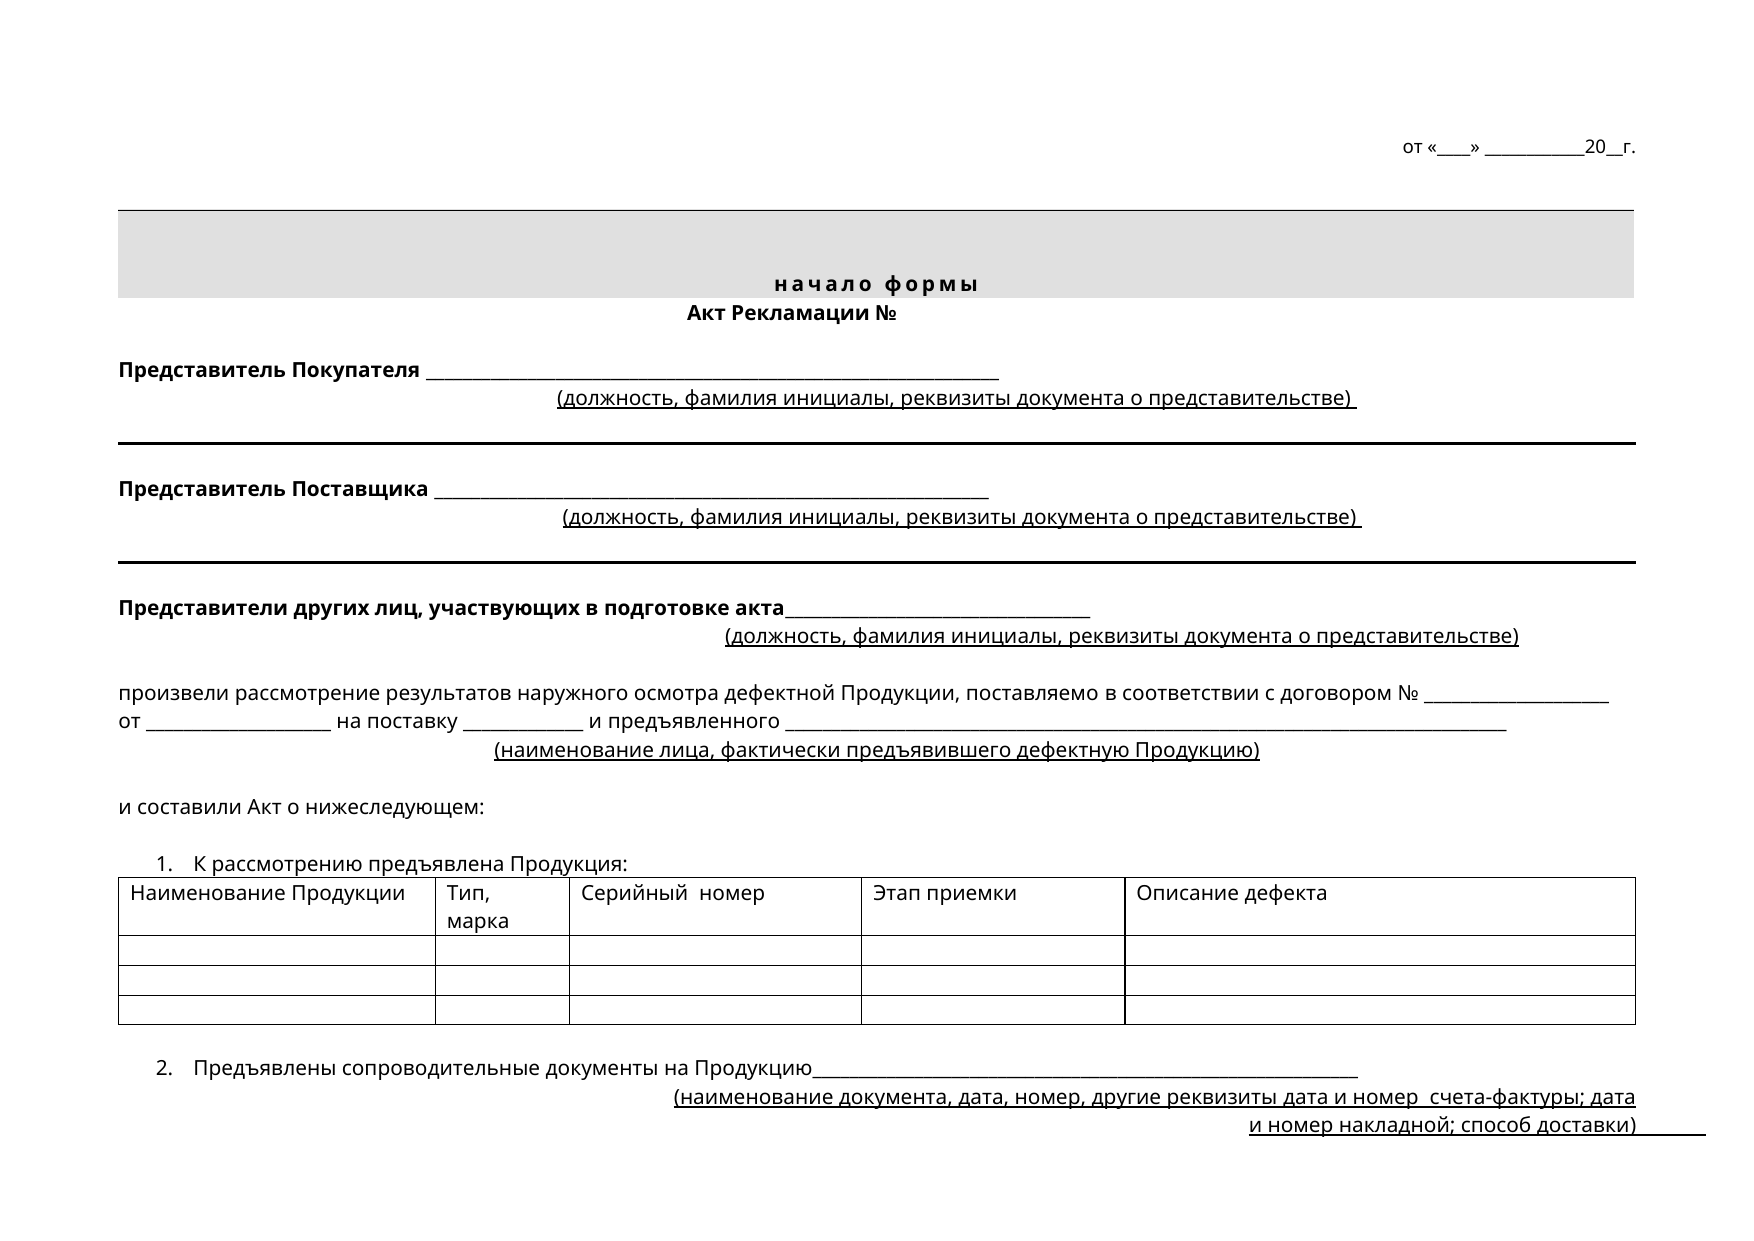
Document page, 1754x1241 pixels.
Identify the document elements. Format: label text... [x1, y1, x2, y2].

table_header Серийный номер [570, 878, 861, 935]
text Акт Рекламации № [118, 298, 1636, 326]
text (должность, фамилия инициалы, реквизиты документа о представительстве) [118, 621, 1636, 649]
table_header Этап приемки [862, 878, 1124, 935]
table_cell [862, 936, 1124, 964]
table_cell [119, 936, 435, 964]
table_cell [570, 996, 861, 1024]
table_cell [436, 966, 569, 994]
table_cell [1126, 966, 1635, 994]
table_cell [862, 966, 1124, 994]
text (должность, фамилия инициалы, реквизиты документа о представительстве) [118, 383, 1636, 412]
table_cell [436, 996, 569, 1024]
list К рассмотрению предъявлена Продукция: [156, 849, 1636, 877]
text от «____» ____________20__г. [118, 133, 1636, 158]
text (наименование документа, дата, номер, другие реквизиты дата и номер счета-фактуры; дата и номер накладной; способ доставки) [193, 1082, 1636, 1139]
table_header Тип, марка [436, 878, 569, 935]
table_cell [1126, 996, 1635, 1024]
table_header Наименование Продукции [119, 878, 435, 935]
table_cell [862, 996, 1124, 1024]
text и составили Акт о нижеследующем: [118, 792, 1636, 820]
table_cell [436, 936, 569, 964]
table_cell [119, 996, 435, 1024]
text (наименование лица, фактически предъявившего дефектную Продукцию) [118, 735, 1636, 763]
table_cell [570, 936, 861, 964]
text произвели рассмотрение результатов наружного осмотра дефектной Продукции, поставляемо в соответствии с договором № ____________________ от ____________________ на поставку _____________ и предъявленного ______________________________________________________________________________ [118, 678, 1636, 735]
table_cell [1126, 936, 1635, 964]
text Представитель Покупателя ______________________________________________________________ [118, 355, 1636, 383]
text Представитель Поставщика ____________________________________________________________ [118, 474, 1636, 502]
table_cell [570, 966, 861, 994]
list Предъявлены сопроводительные документы на Продукцию___________________________________________________________ [156, 1053, 1636, 1082]
text (должность, фамилия инициалы, реквизиты документа о представительстве) [118, 502, 1636, 531]
text Представители других лиц, участвующих в подготовке акта_________________________________ [118, 593, 1636, 621]
table_header Описание дефекта [1126, 878, 1635, 935]
text начало формы [118, 266, 1634, 298]
table_cell [119, 966, 435, 994]
